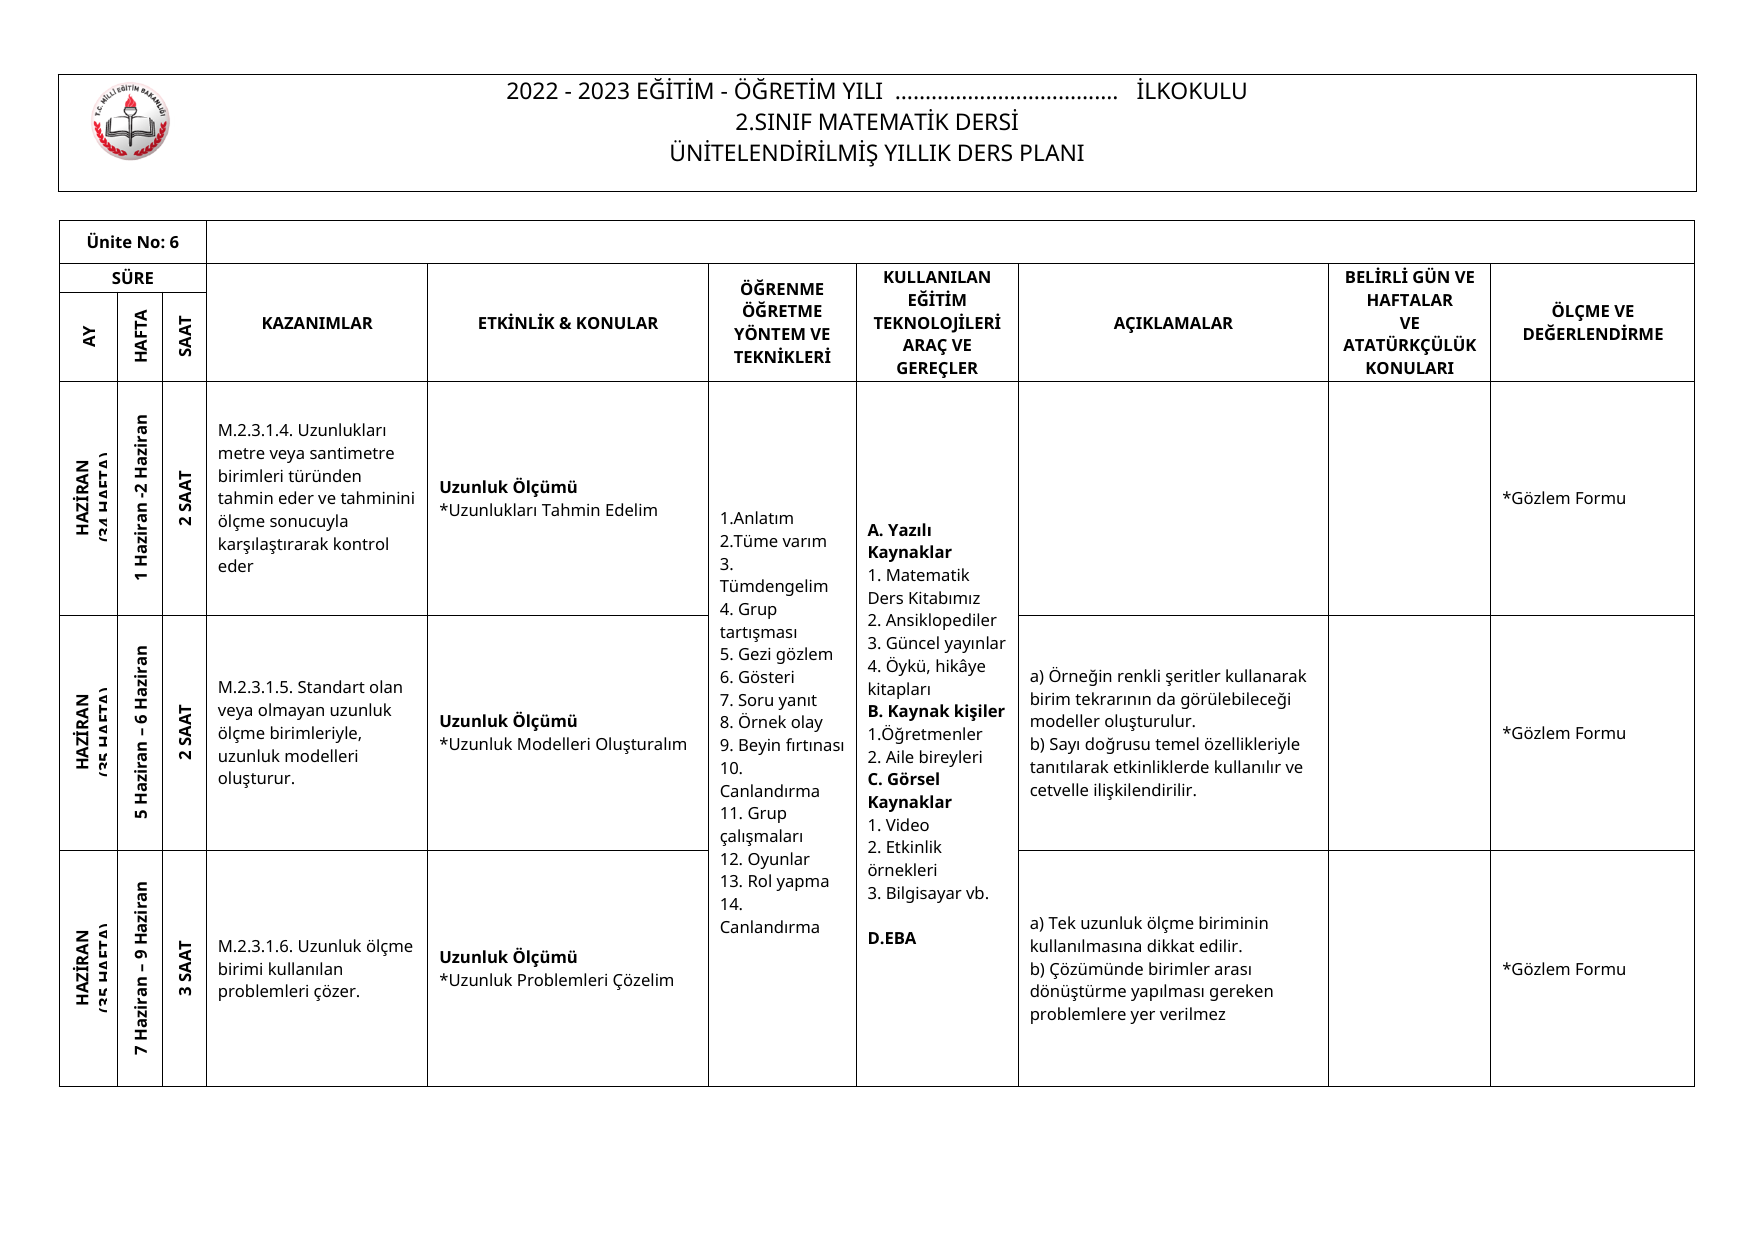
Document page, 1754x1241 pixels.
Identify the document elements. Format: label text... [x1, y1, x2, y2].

table_cell ÖLÇME VE DEĞERLENDİRME [1491, 264, 1694, 381]
table_cell Uzunluk Ölçümü *Uzunluk Problemleri Çözelim [428, 851, 708, 1086]
table_cell AY [60, 293, 117, 381]
table_header [207, 221, 1694, 263]
table_cell HAZİRAN (34.HAFTA) [60, 382, 117, 614]
table_cell *Gözlem Formu [1491, 851, 1694, 1086]
table_cell ÖĞRENME ÖĞRETME YÖNTEM VE TEKNİKLERİ [709, 264, 856, 381]
table_cell AÇIKLAMALAR [1019, 264, 1328, 381]
table_cell [1019, 382, 1328, 614]
table_cell ETKİNLİK & KONULAR [428, 264, 708, 381]
table_cell 5 Haziran – 6 Haziran [118, 616, 162, 850]
table_cell [1329, 382, 1490, 614]
table_cell *Gözlem Formu [1491, 382, 1694, 614]
table_cell M.2.3.1.4. Uzunlukları metre veya santimetre birimleri türünden tahmin eder ve tahminini ölçme sonucuyla karşılaştırarak kontrol eder [207, 382, 427, 614]
table_cell 2 SAAT [163, 616, 206, 850]
table_cell 3 SAAT [163, 851, 206, 1086]
table_cell *Gözlem Formu [1491, 616, 1694, 850]
table_cell 2 SAAT [163, 382, 206, 614]
table_cell M.2.3.1.6. Uzunluk ölçme birimi kullanılan problemleri çözer. [207, 851, 427, 1086]
table_cell KULLANILAN EĞİTİM TEKNOLOJİLERİ ARAÇ VE GEREÇLER [857, 264, 1018, 381]
table_cell [1329, 851, 1490, 1086]
table_header Ünite No: 6 [60, 221, 206, 263]
picture [85, 77, 175, 167]
table_cell 1 Haziran -2 Haziran [118, 382, 162, 614]
table_cell a) Tek uzunluk ölçme biriminin kullanılmasına dikkat edilir. b) Çözümünde birimler arası dönüştürme yapılması gereken problemlere yer verilmez [1019, 851, 1328, 1086]
table_cell KAZANIMLAR [207, 264, 427, 381]
table_cell M.2.3.1.5. Standart olan veya olmayan uzunluk ölçme birimleriyle, uzunluk modelleri oluşturur. [207, 616, 427, 850]
table_cell BELİRLİ GÜN VE HAFTALAR VE ATATÜRKÇÜLÜK KONULARI [1329, 264, 1490, 381]
table_cell [1329, 616, 1490, 850]
table_cell HAZİRAN (35.HAFTA) [60, 616, 117, 850]
table_cell 1.Anlatım 2.Tüme varım 3. Tümdengelim 4. Grup tartışması 5. Gezi gözlem 6. Gösteri 7. Soru yanıt 8. Örnek olay 9. Beyin fırtınası 10. Canlandırma 11. Grup çalışmaları 12. Oyunlar 13. Rol yapma 14. Canlandırma [709, 382, 856, 1086]
table_cell A. Yazılı Kaynaklar 1. Matematik Ders Kitabımız 2. Ansiklopediler 3. Güncel yayınlar 4. Öykü, hikâye kitapları B. Kaynak kişiler 1.Öğretmenler 2. Aile bireyleri C. Görsel Kaynaklar 1. Video 2. Etkinlik örnekleri 3. Bilgisayar vb. D.EBA [857, 382, 1018, 1086]
table_cell SAAT [163, 293, 206, 381]
table_cell HAFTA [118, 293, 162, 381]
table_cell 7 Haziran – 9 Haziran [118, 851, 162, 1086]
table_cell Uzunluk Ölçümü *Uzunluk Modelleri Oluşturalım [428, 616, 708, 850]
table_cell Uzunluk Ölçümü *Uzunlukları Tahmin Edelim [428, 382, 708, 614]
table_cell a) Örneğin renkli şeritler kullanarak birim tekrarının da görülebileceği modeller oluşturulur. b) Sayı doğrusu temel özellikleriyle tanıtılarak etkinliklerde kullanılır ve cetvelle ilişkilendirilir. [1019, 616, 1328, 850]
table_cell SÜRE [60, 264, 206, 292]
table_cell HAZİRAN (35.HAFTA) [60, 851, 117, 1086]
